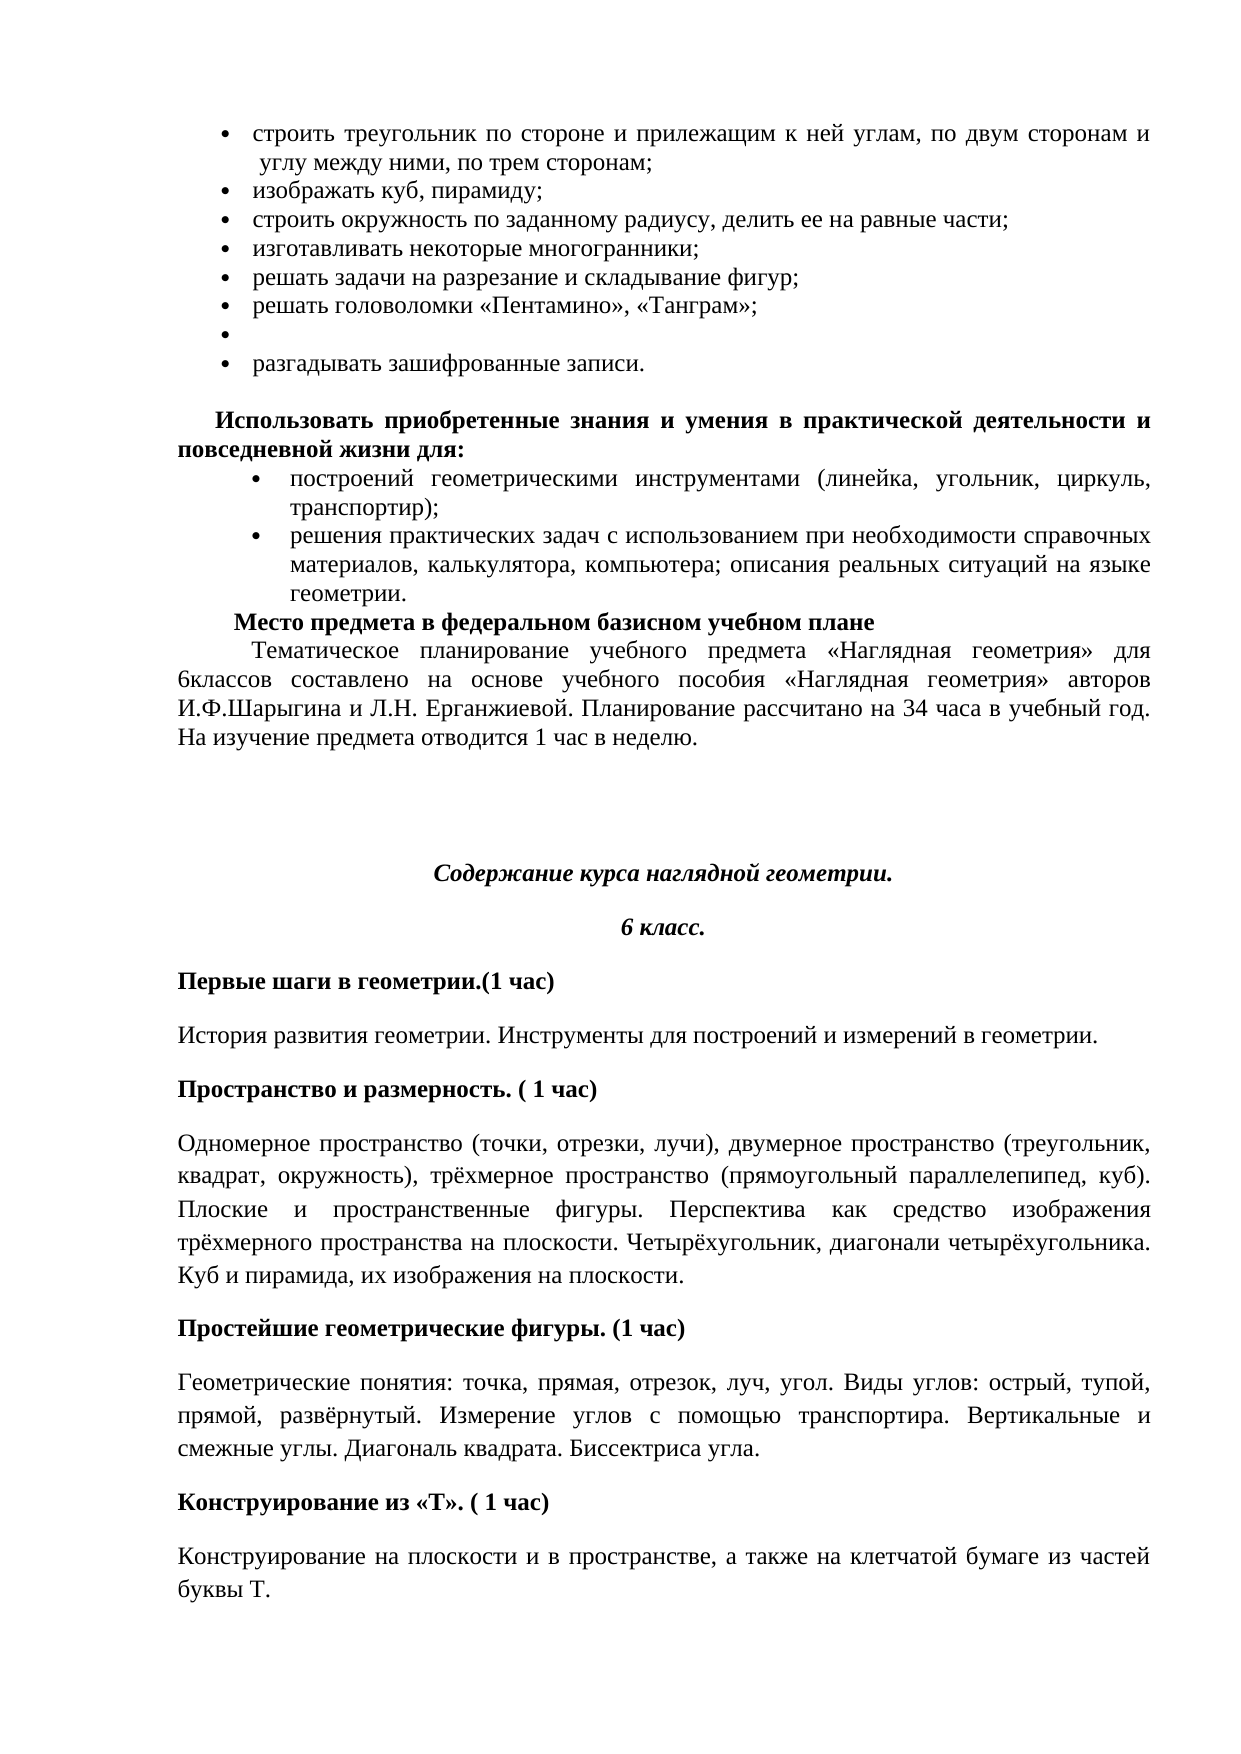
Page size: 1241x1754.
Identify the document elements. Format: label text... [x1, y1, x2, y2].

list построений геометрическими инструментами (линейка, угольник, циркуль, транспортир); [252, 463, 1152, 521]
list строить треугольник по стороне и прилежащим к ней углам, по двум сторонам и углу между ними, по трем сторонам; [222, 118, 1152, 176]
text Содержание курса наглядной геометрии. [177, 858, 1152, 887]
list решать задачи на разрезание и складывание фигур; [222, 262, 1152, 291]
text Использовать приобретенные знания и умения в практической деятельности и повседневной жизни для: [177, 406, 1152, 463]
text Конструирование из «Т». ( 1 час) [177, 1487, 1152, 1516]
text Одномерное пространство (точки, отрезки, лучи), двумерное пространство (треугольник, квадрат, окружность), трёхмерное пространство (прямоугольный параллелепипед, куб). Плоские и пространственные фигуры. Перспектива как средство изображения трёхмерного пространства на плоскости. Четырёхугольник, диагонали четырёхугольника. Куб и пирамида, их изображения на плоскости. [177, 1128, 1152, 1288]
text Тематическое планирование учебного предмета «Наглядная геометрия» для 6классов составлено на основе учебного пособия «Наглядная геометрия» авторов И.Ф.Шарыгина и Л.Н. Ерганжиевой. Планирование рассчитано на 34 часа в учебный год. На изучение предмета отводится 1 час в неделю. [177, 636, 1152, 751]
text Простейшие геометрические фигуры. (1 час) [177, 1313, 1152, 1342]
text Пространство и размерность. ( 1 час) [177, 1074, 1152, 1102]
text 6 класс. [177, 912, 1152, 941]
text Геометрические понятия: точка, прямая, отрезок, луч, угол. Виды углов: острый, тупой, прямой, развёрнутый. Измерение углов с помощью транспортира. Вертикальные и смежные углы. Диагональ квадрата. Биссектриса угла. [177, 1367, 1152, 1462]
text История развития геометрии. Инструменты для построений и измерений в геометрии. [177, 1020, 1152, 1049]
list разгадывать зашифрованные записи. [222, 348, 1152, 377]
text Конструирование на плоскости и в пространстве, а также на клетчатой бумаге из частей буквы Т. [177, 1541, 1152, 1603]
text Место предмета в федеральном базисном учебном плане [177, 607, 1152, 636]
list строить окружность по заданному радиусу, делить ее на равные части; [222, 204, 1152, 233]
list изображать куб, пирамиду; [222, 176, 1152, 204]
list изготавливать некоторые многогранники; [222, 233, 1152, 262]
text Первые шаги в геометрии.(1 час) [177, 966, 1152, 995]
list решать головоломки «Пентамино», «Танграм»; [222, 291, 1152, 319]
list решения практических задач с использованием при необходимости справочных материалов, калькулятора, компьютера; описания реальных ситуаций на языке геометрии. [252, 521, 1152, 607]
